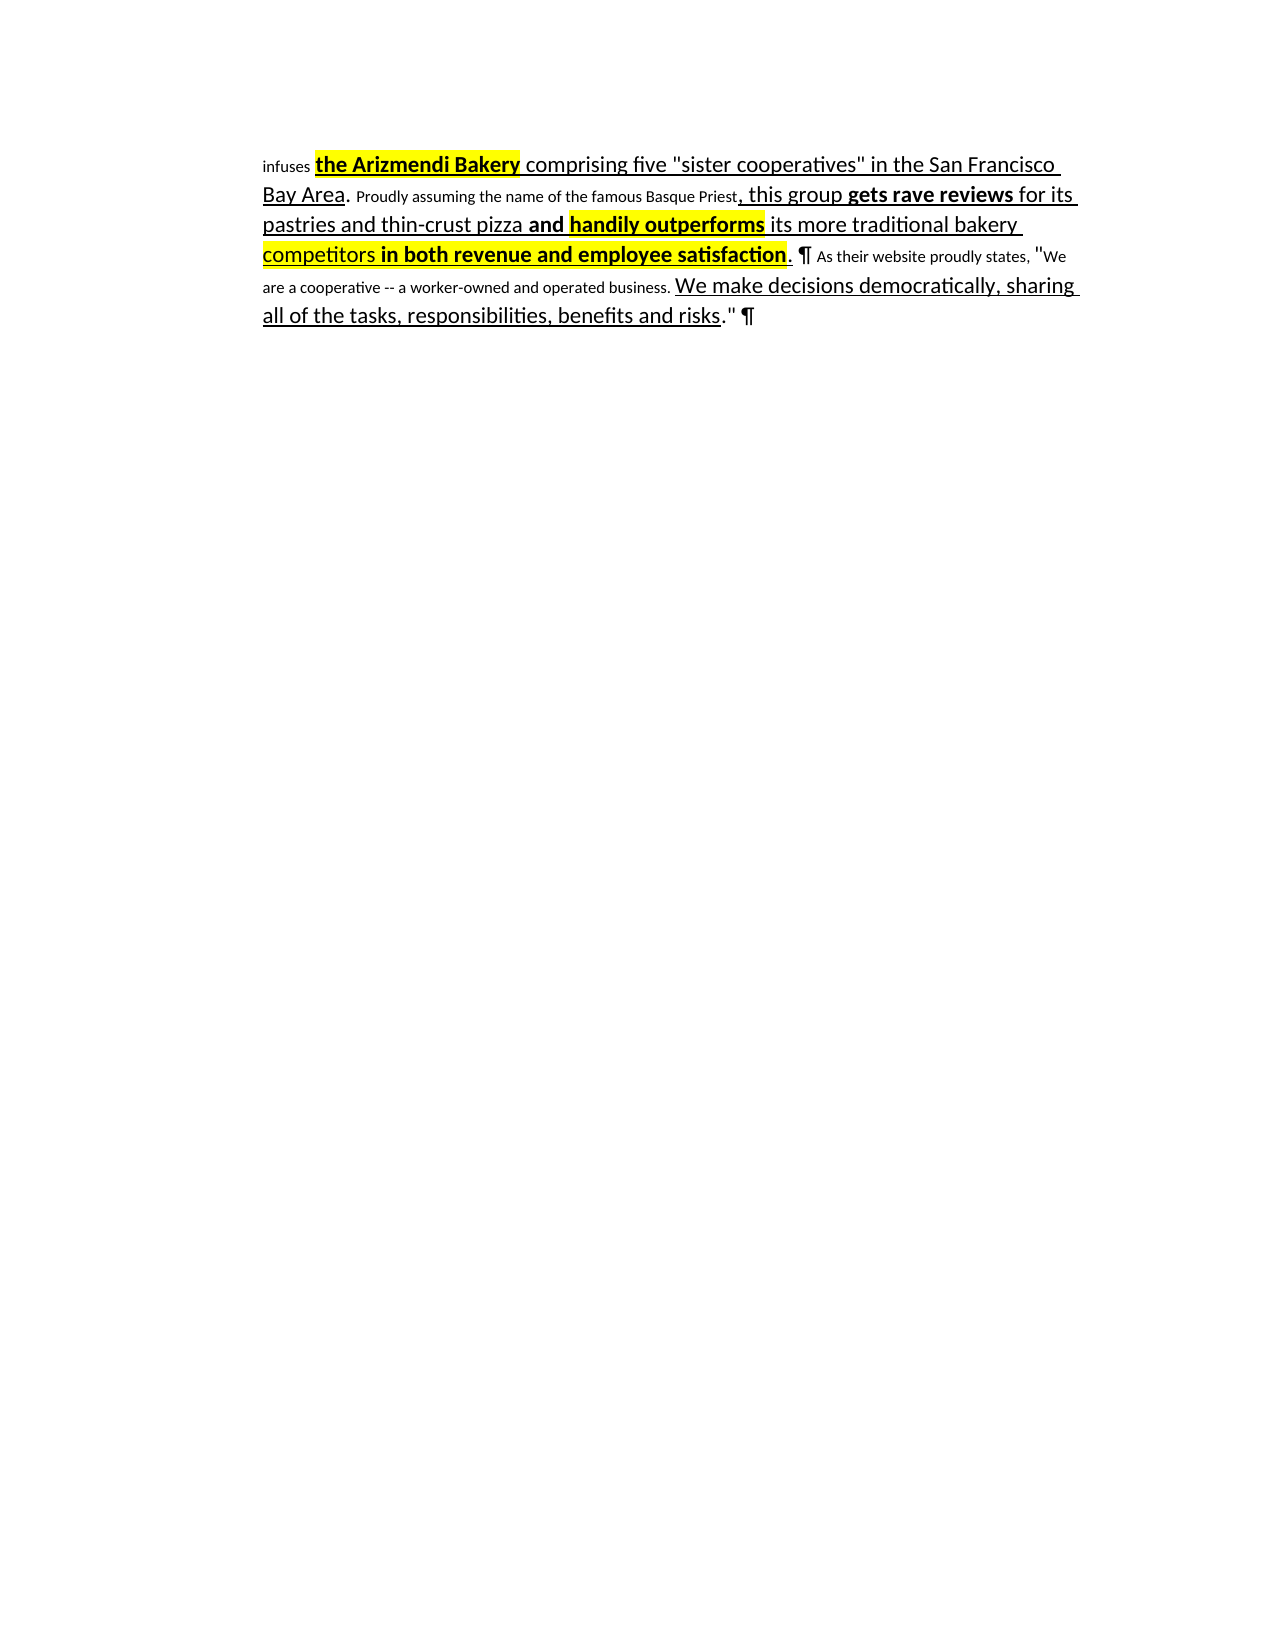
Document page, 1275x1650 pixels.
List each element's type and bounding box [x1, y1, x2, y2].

text [262, 150, 1087, 329]
